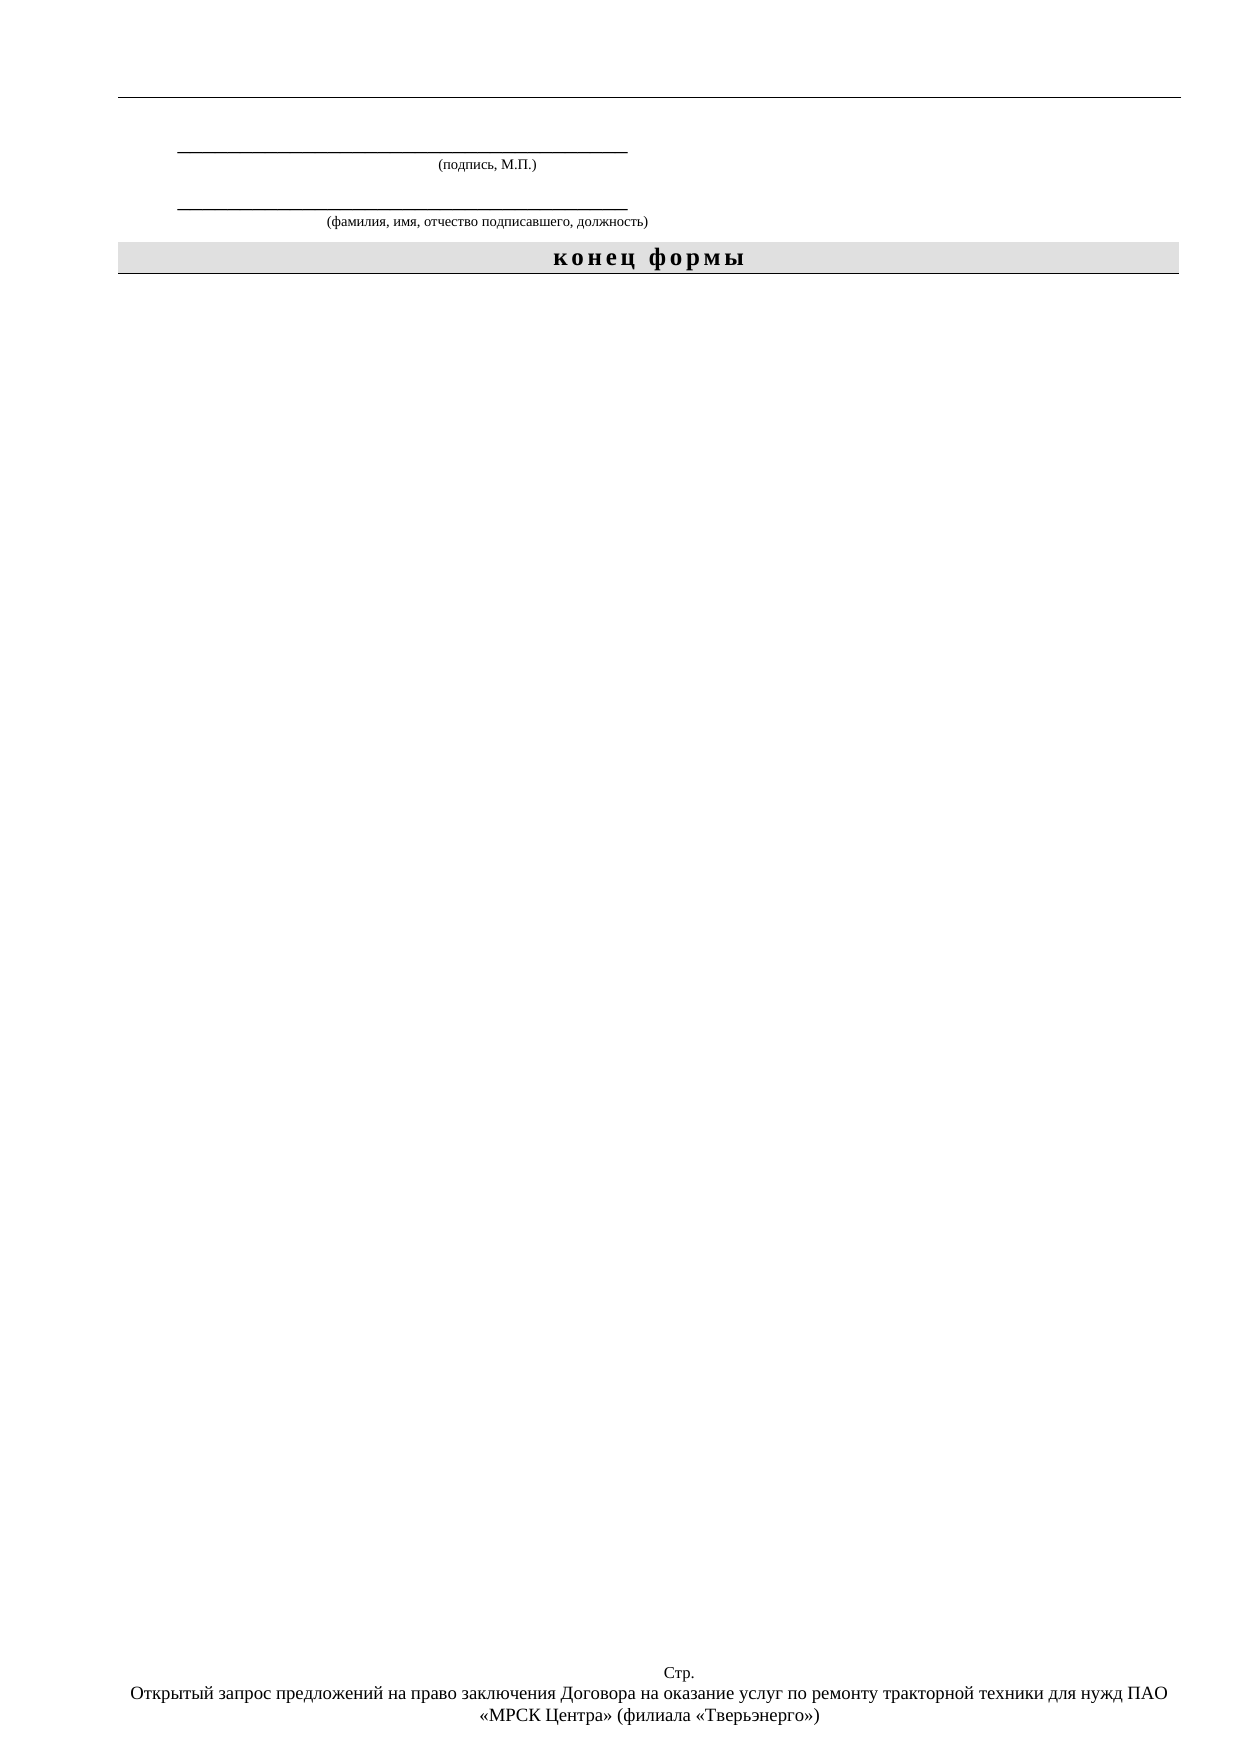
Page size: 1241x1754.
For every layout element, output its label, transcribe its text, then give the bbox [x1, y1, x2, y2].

text конец формы [118, 242, 1179, 273]
text (подпись, М.П.) [118, 156, 797, 184]
text ____________________________________ [118, 127, 1181, 156]
text ____________________________________ [118, 184, 1181, 213]
text (фамилия, имя, отчество подписавшего, должность) [118, 213, 797, 242]
